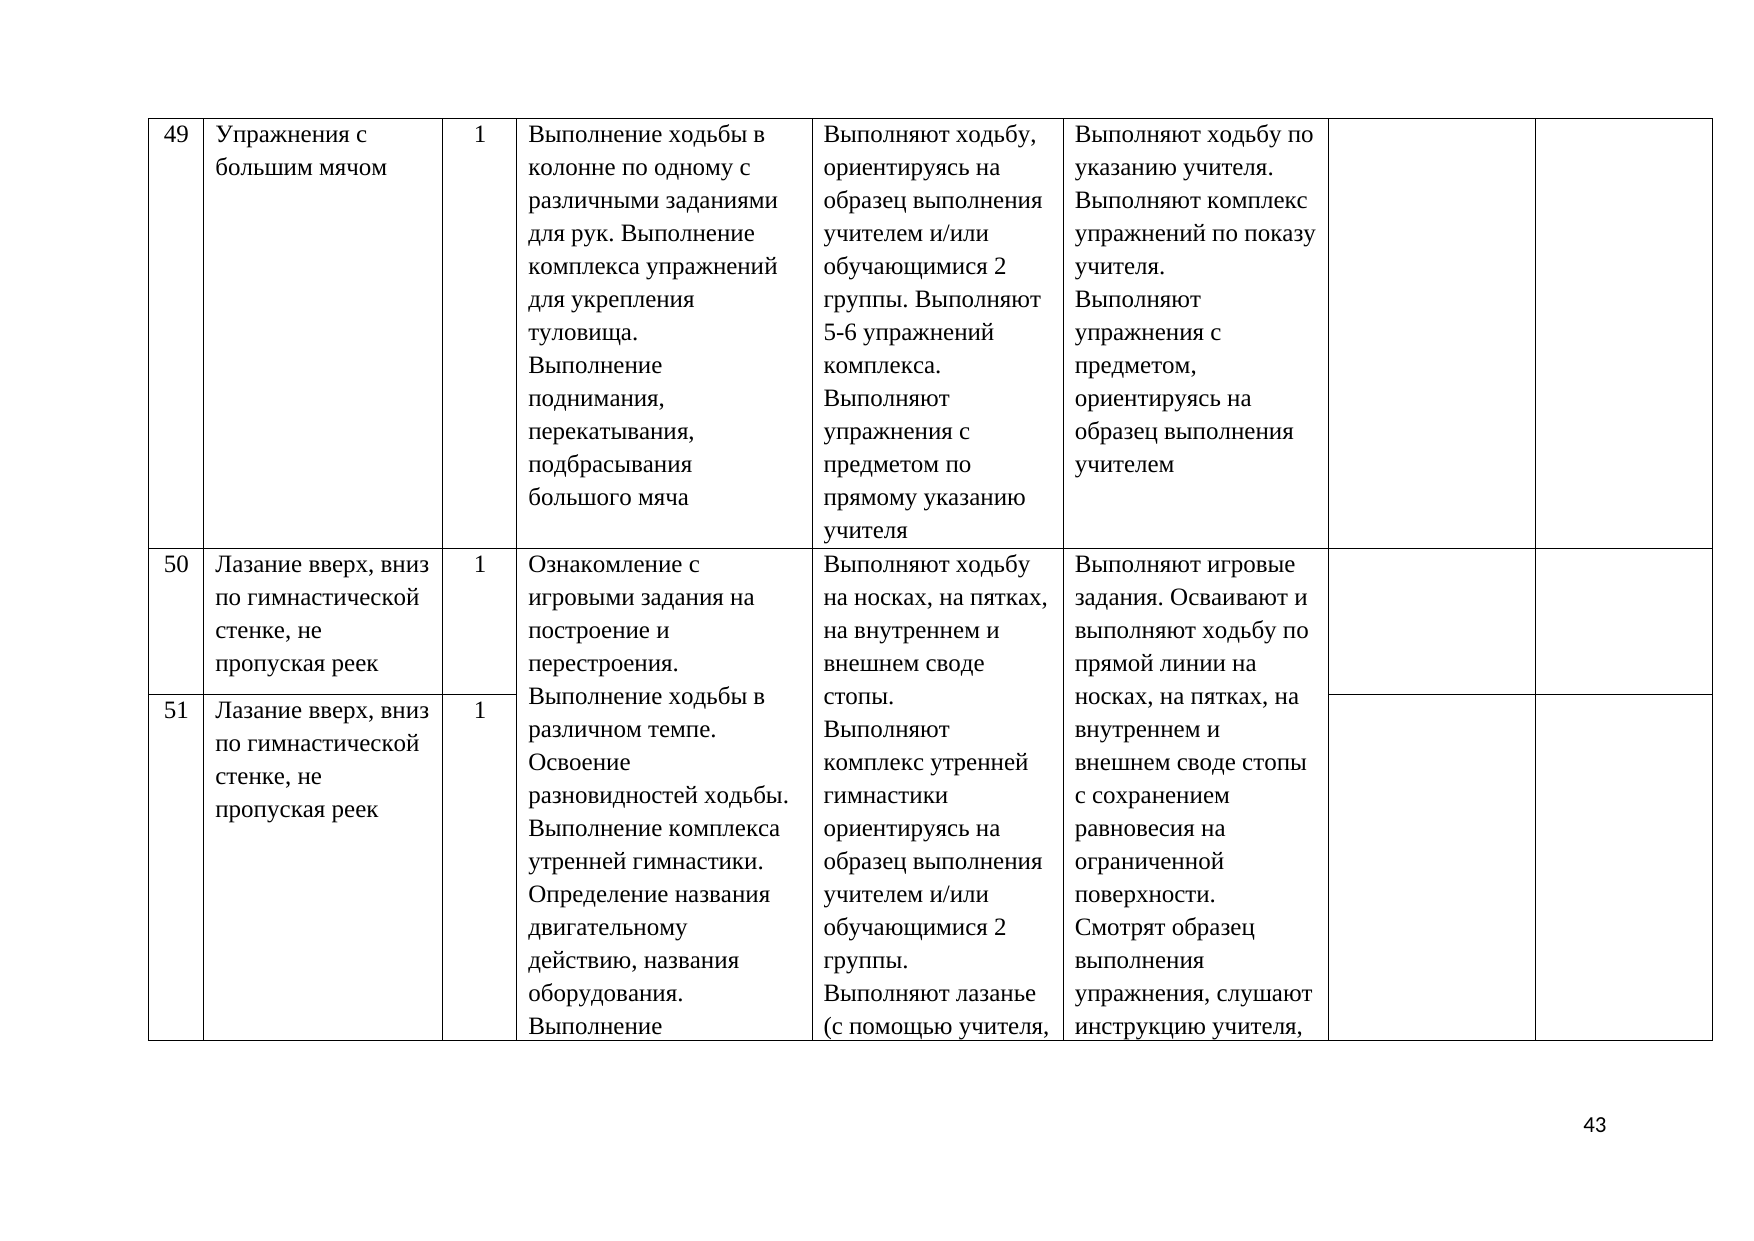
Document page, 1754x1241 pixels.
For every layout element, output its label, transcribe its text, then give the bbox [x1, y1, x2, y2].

table_cell 50 [149, 549, 203, 694]
table_header Выполняют ходьбу по указанию учителя. Выполняют комплекс упражнений по показу учителя. Выполняют упражнения с предметом, ориентируясь на образец выполнения учителем [1064, 119, 1328, 548]
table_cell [204, 695, 442, 1040]
table_header Упражнения с большим мячом [204, 119, 442, 548]
table_header [1329, 119, 1535, 548]
table_header 1 [443, 119, 516, 548]
table_cell 1 [443, 549, 516, 694]
table_cell Выполняют игровые задания. Осваивают и выполняют ходьбу по прямой линии на носках, на пятках, на внутреннем и внешнем своде стопы с сохранением равновесия на ограниченной поверхности. Смотрят образец выполнения упражнения, слушают инструкцию учителя, выполняют упражнения. Осваивают и используют игровые умения [1064, 549, 1328, 1040]
table_cell Выполняют ходьбу на носках, на пятках, на внутреннем и внешнем своде стопы. Выполняют комплекс утренней гимнастики ориентируясь на образец выполнения учителем и/или обучающимися 2 группы. Выполняют лазанье (с помощью учителя, по возможности самостоятельно) по прямому указанию учителя. Участвуют в подвижной игре по показу и инструкции учителя [813, 549, 1063, 1040]
table_cell 51 [149, 695, 203, 1040]
table_header Выполнение ходьбы в колонне по одному с различными заданиями для рук. Выполнение комплекса упражнений для укрепления туловища. Выполнение поднимания, перекатывания, подбрасывания большого мяча [517, 119, 812, 548]
table_cell 1 [443, 695, 516, 1040]
table_header Выполняют ходьбу, ориентируясь на образец выполнения учителем и/или обучающимися 2 группы. Выполняют 5-6 упражнений комплекса. Выполняют упражнения с предметом по прямому указанию учителя [813, 119, 1063, 548]
table_cell [1536, 695, 1712, 1040]
table_header [1536, 119, 1712, 548]
table_cell [1536, 549, 1712, 694]
table_cell [1329, 695, 1535, 1040]
table_header 49 [149, 119, 203, 548]
table_cell Лазание вверх, вниз по гимнастической стенке, не пропуская реек [204, 549, 442, 694]
table_cell Ознакомление с игровыми задания на построение и перестроения. Выполнение ходьбы в различном темпе. Освоение разновидностей ходьбы. Выполнение комплекса утренней гимнастики. Определение названия двигательному действию, названия оборудования. Выполнение правильного захвата рейки руками и правильной постановки стопы на гимнастическую стенку. Подвижная игра с прыжками [517, 549, 812, 1040]
table_cell [1329, 549, 1535, 694]
